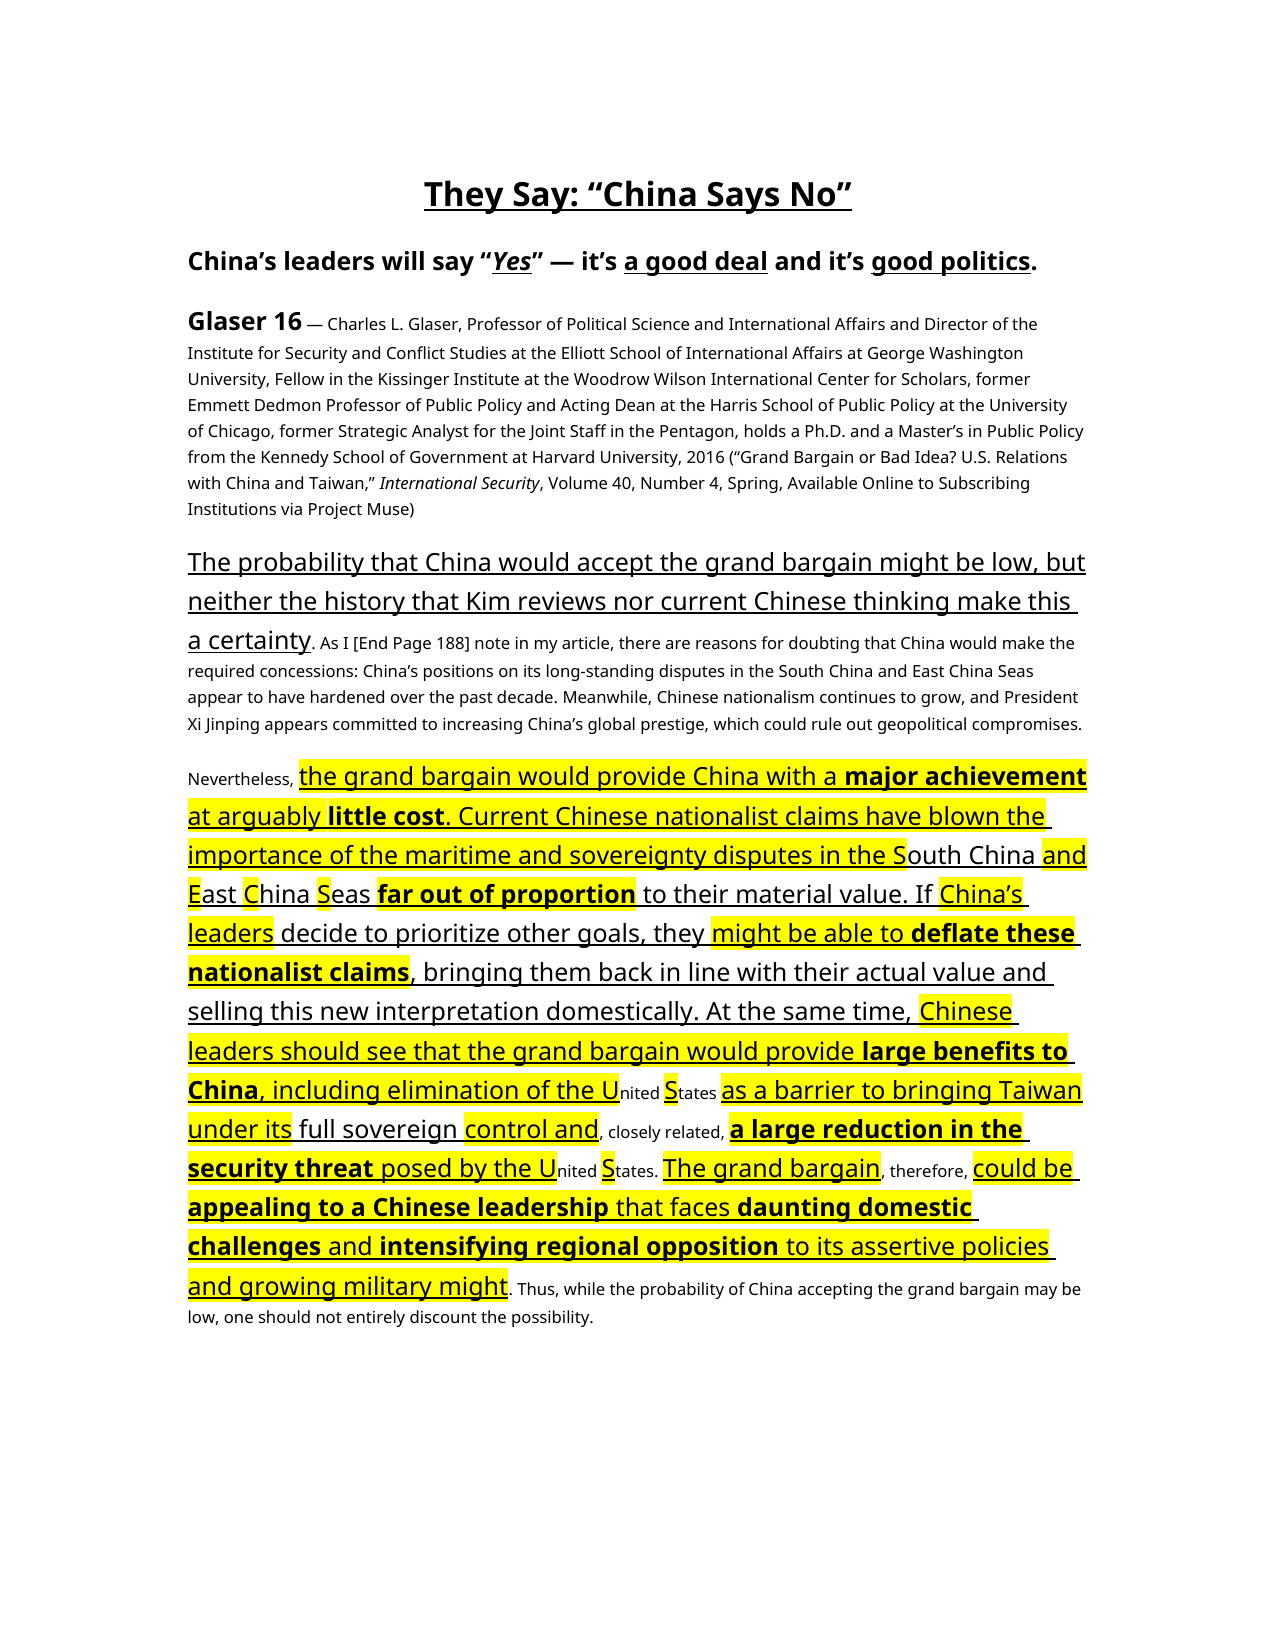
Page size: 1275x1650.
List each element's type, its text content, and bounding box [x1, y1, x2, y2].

subtitle They Say: “China Says No” [187, 171, 1087, 216]
subtitle China’s leaders will say “Yes” — it’s a good deal and it’s good politics. [187, 244, 1087, 278]
text Nevertheless, the grand bargain would provide China with a major achievement at arguably little cost. Current Chinese nationalist claims have blown the importance of the maritime and sovereignty disputes in the South China and East China Seas far out of proportion to their material value. If China’s leaders decide to prioritize other goals, they might be able to deflate these nationalist claims, bringing them back in line with their actual value and selling this new interpretation domestically. At the same time, Chinese leaders should see that the grand bargain would provide large benefits to China, including elimination of the United States as a barrier to bringing Taiwan under its full sovereign control and, closely related, a large reduction in the security threat posed by the United States. The grand bargain, therefore, could be appealing to a Chinese leadership that faces daunting domestic challenges and intensifying regional opposition to its assertive policies and growing military might. Thus, while the probability of China accepting the grand bargain may be low, one should not entirely discount the possibility. [187, 867, 1087, 1328]
text Nevertheless, the grand bargain would provide China with a major achievement at arguably little cost. Current Chinese nationalist claims have blown the importance of the maritime and sovereignty disputes in the South China and East China Seas far out of proportion to their material value. If China’s leaders decide to prioritize other goals, they might be able to deflate these nationalist claims, bringing them back in line with their actual value and selling this new interpretation domestically. At the same time, Chinese leaders should see that the grand bargain would provide large benefits to China, including elimination of the United States as a barrier to bringing Taiwan under its full sovereign control and, closely related, a large reduction in the security threat posed by the United States. The grand bargain, therefore, could be appealing to a Chinese leadership that faces daunting domestic challenges and intensifying regional opposition to its assertive policies and growing military might. Thus, while the probability of China accepting the grand bargain may be low, one should not entirely discount the possibility. [187, 759, 1087, 866]
text Glaser 16 — Charles L. Glaser, Professor of Political Science and International Affairs and Director of the Institute for Security and Conflict Studies at the Elliott School of International Affairs at George Washington University, Fellow in the Kissinger Institute at the Woodrow Wilson International Center for Scholars, former Emmett Dedmon Professor of Public Policy and Acting Dean at the Harris School of Public Policy at the University of Chicago, former Strategic Analyst for the Joint Staff in the Pentagon, holds a Ph.D. and a Master’s in Public Policy from the Kennedy School of Government at Harvard University, 2016 (“Grand Bargain or Bad Idea? U.S. Relations with China and Taiwan,” International Security, Volume 40, Number 4, Spring, Available Online to Subscribing Institutions via Project Muse) [187, 304, 1087, 520]
text The probability that China would accept the grand bargain might be low, but neither the history that Kim reviews nor current Chinese thinking make this a certainty. As I [End Page 188] note in my article, there are reasons for doubting that China would make the required concessions: China’s positions on its long-standing disputes in the South China and East China Seas appear to have hardened over the past decade. Meanwhile, Chinese nationalism continues to grow, and President Xi Jinping appears committed to increasing China’s global prestige, which could rule out geopolitical compromises. [187, 544, 1087, 735]
